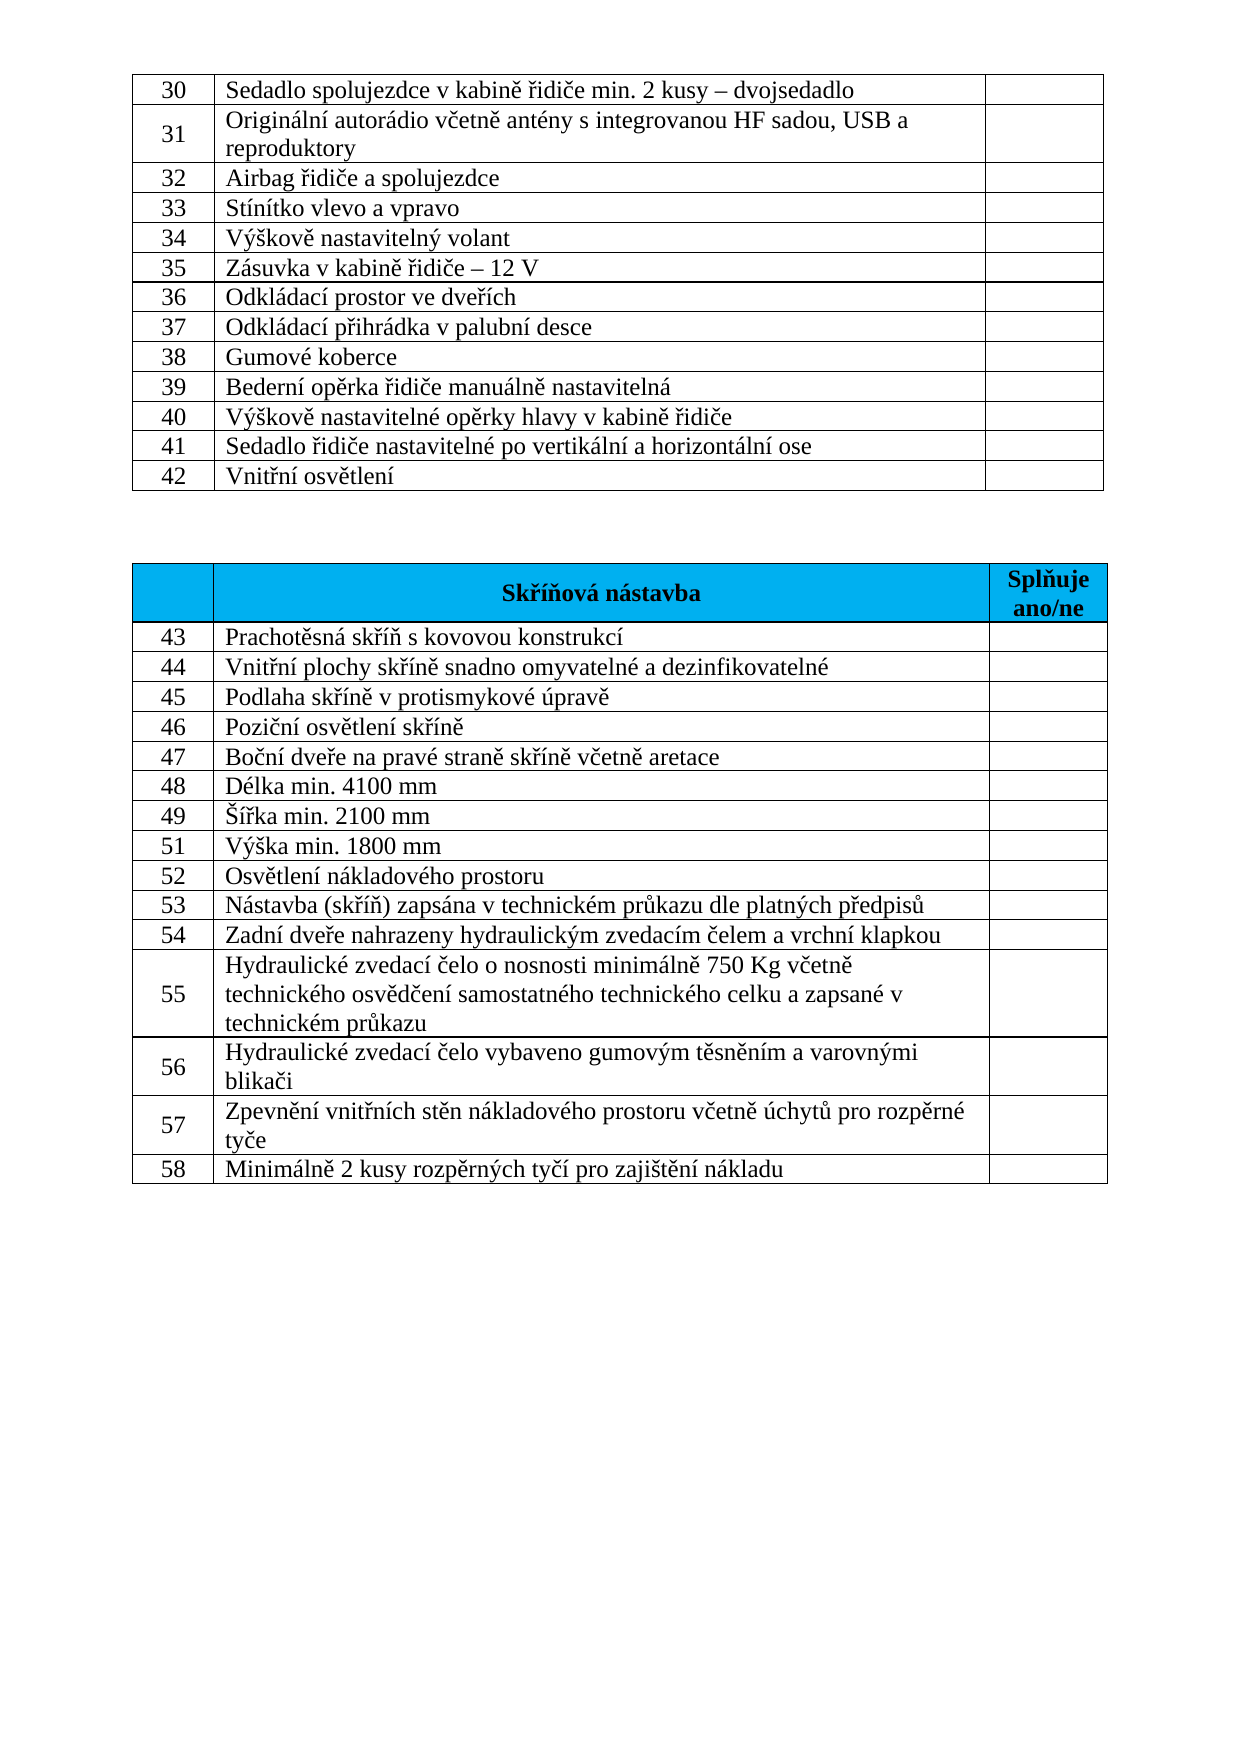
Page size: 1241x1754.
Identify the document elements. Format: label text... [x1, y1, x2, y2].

table_cell Vnitřní plochy skříně snadno omyvatelné a dezinfikovatelné [214, 652, 989, 681]
table_header Splňuje ano/ne [990, 564, 1107, 621]
table_cell [986, 372, 1103, 401]
table_cell [986, 431, 1103, 460]
table_cell 40 [133, 402, 214, 430]
table_cell 37 [133, 312, 214, 341]
table_cell Výškově nastavitelné opěrky hlavy v kabině řidiče [215, 402, 985, 430]
table_cell [990, 831, 1107, 860]
table_cell 32 [133, 163, 214, 192]
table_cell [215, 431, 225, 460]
table_cell 42 [133, 461, 214, 490]
table_cell Originální autorádio včetně antény s integrovanou HF sadou, USB a reproduktory [215, 105, 985, 162]
table_cell [990, 652, 1107, 681]
table_cell [990, 682, 1107, 711]
table_cell 36 [133, 283, 214, 311]
table_cell Hydraulické zvedací čelo vybaveno gumovým těsněním a varovnými blikači [214, 1038, 989, 1095]
table_cell 33 [133, 193, 214, 222]
table_cell Stínítko vlevo a vpravo [215, 193, 985, 222]
table_cell 31 [133, 105, 214, 162]
table_cell [990, 771, 1107, 800]
table_cell Výška min. 1800 mm [214, 831, 989, 860]
table_cell Délka min. 4100 mm [214, 771, 989, 800]
table_cell 52 [133, 861, 213, 889]
table_cell [986, 163, 1103, 192]
table_cell Osvětlení nákladového prostoru [214, 861, 989, 889]
table_cell Zpevnění vnitřních stěn nákladového prostoru včetně úchytů pro rozpěrné tyče [214, 1096, 989, 1153]
table_cell [990, 801, 1107, 830]
table_cell Odkládací přihrádka v palubní desce [215, 312, 985, 341]
table_cell [986, 223, 1103, 252]
table_cell [990, 1038, 1107, 1095]
table_cell [986, 312, 1103, 341]
table_cell 30 [133, 75, 214, 104]
table_cell 35 [133, 253, 214, 281]
table_cell 58 [133, 1155, 213, 1183]
table_cell Odkládací prostor ve dveřích [215, 283, 985, 311]
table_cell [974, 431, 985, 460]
table_cell 49 [133, 801, 213, 830]
table_cell 56 [133, 1038, 213, 1095]
table_cell Zadní dveře nahrazeny hydraulickým zvedacím čelem a vrchní klapkou [214, 920, 989, 949]
table_cell Gumové koberce [215, 342, 985, 371]
table_cell [990, 623, 1107, 651]
table_cell 48 [133, 771, 213, 800]
table_cell Airbag řidiče a spolujezdce [215, 163, 985, 192]
table_cell [990, 950, 1107, 1036]
table_cell Výškově nastavitelný volant [215, 223, 985, 252]
table_cell [986, 283, 1103, 311]
table_cell [990, 742, 1107, 770]
table_cell [986, 342, 1103, 371]
table_header Skříňová nástavba [214, 564, 989, 621]
table_cell 53 [133, 891, 213, 919]
table_cell 38 [133, 342, 214, 371]
table_cell Minimálně 2 kusy rozpěrných tyčí pro zajištění nákladu [214, 1155, 989, 1183]
table_cell 51 [133, 831, 213, 860]
table_cell Bederní opěrka řidiče manuálně nastavitelná [215, 372, 985, 401]
table_cell Sedadlo spolujezdce v kabině řidiče min. 2 kusy – dvojsedadlo [215, 75, 985, 104]
table_cell Zásuvka v kabině řidiče – 12 V [215, 253, 985, 281]
table_cell 34 [133, 223, 214, 252]
table_cell Prachotěsná skříň s kovovou konstrukcí [214, 623, 989, 651]
table_cell [990, 712, 1107, 741]
table_cell [986, 193, 1103, 222]
table_cell [990, 1155, 1107, 1183]
table_cell Boční dveře na pravé straně skříně včetně aretace [214, 742, 989, 770]
table_cell [986, 461, 1103, 490]
table_cell [986, 75, 1103, 104]
table_cell 54 [133, 920, 213, 949]
table_cell 57 [133, 1096, 213, 1153]
table_cell 39 [133, 372, 214, 401]
table_cell 55 [133, 950, 213, 1036]
table_cell [990, 920, 1107, 949]
table_cell Nástavba (skříň) zapsána v technickém průkazu dle platných předpisů [214, 891, 989, 919]
table_cell Vnitřní osvětlení [215, 461, 985, 490]
table_cell 44 [133, 652, 213, 681]
table_cell [986, 402, 1103, 430]
table_cell [986, 105, 1103, 162]
table_header [133, 564, 213, 621]
table_cell 47 [133, 742, 213, 770]
table_cell Hydraulické zvedací čelo o nosnosti minimálně 750 Kg včetně technického osvědčení samostatného technického celku a zapsané v technickém průkazu [214, 950, 989, 1036]
table_cell [990, 861, 1107, 889]
table_cell 43 [133, 623, 213, 651]
table_cell Poziční osvětlení skříně [214, 712, 989, 741]
table_cell 46 [133, 712, 213, 741]
table_cell 45 [133, 682, 213, 711]
table_cell [986, 253, 1103, 281]
table_cell [990, 1096, 1107, 1153]
table_cell Podlaha skříně v protismykové úpravě [214, 682, 989, 711]
table_cell [990, 891, 1107, 919]
table_cell Šířka min. 2100 mm [214, 801, 989, 830]
